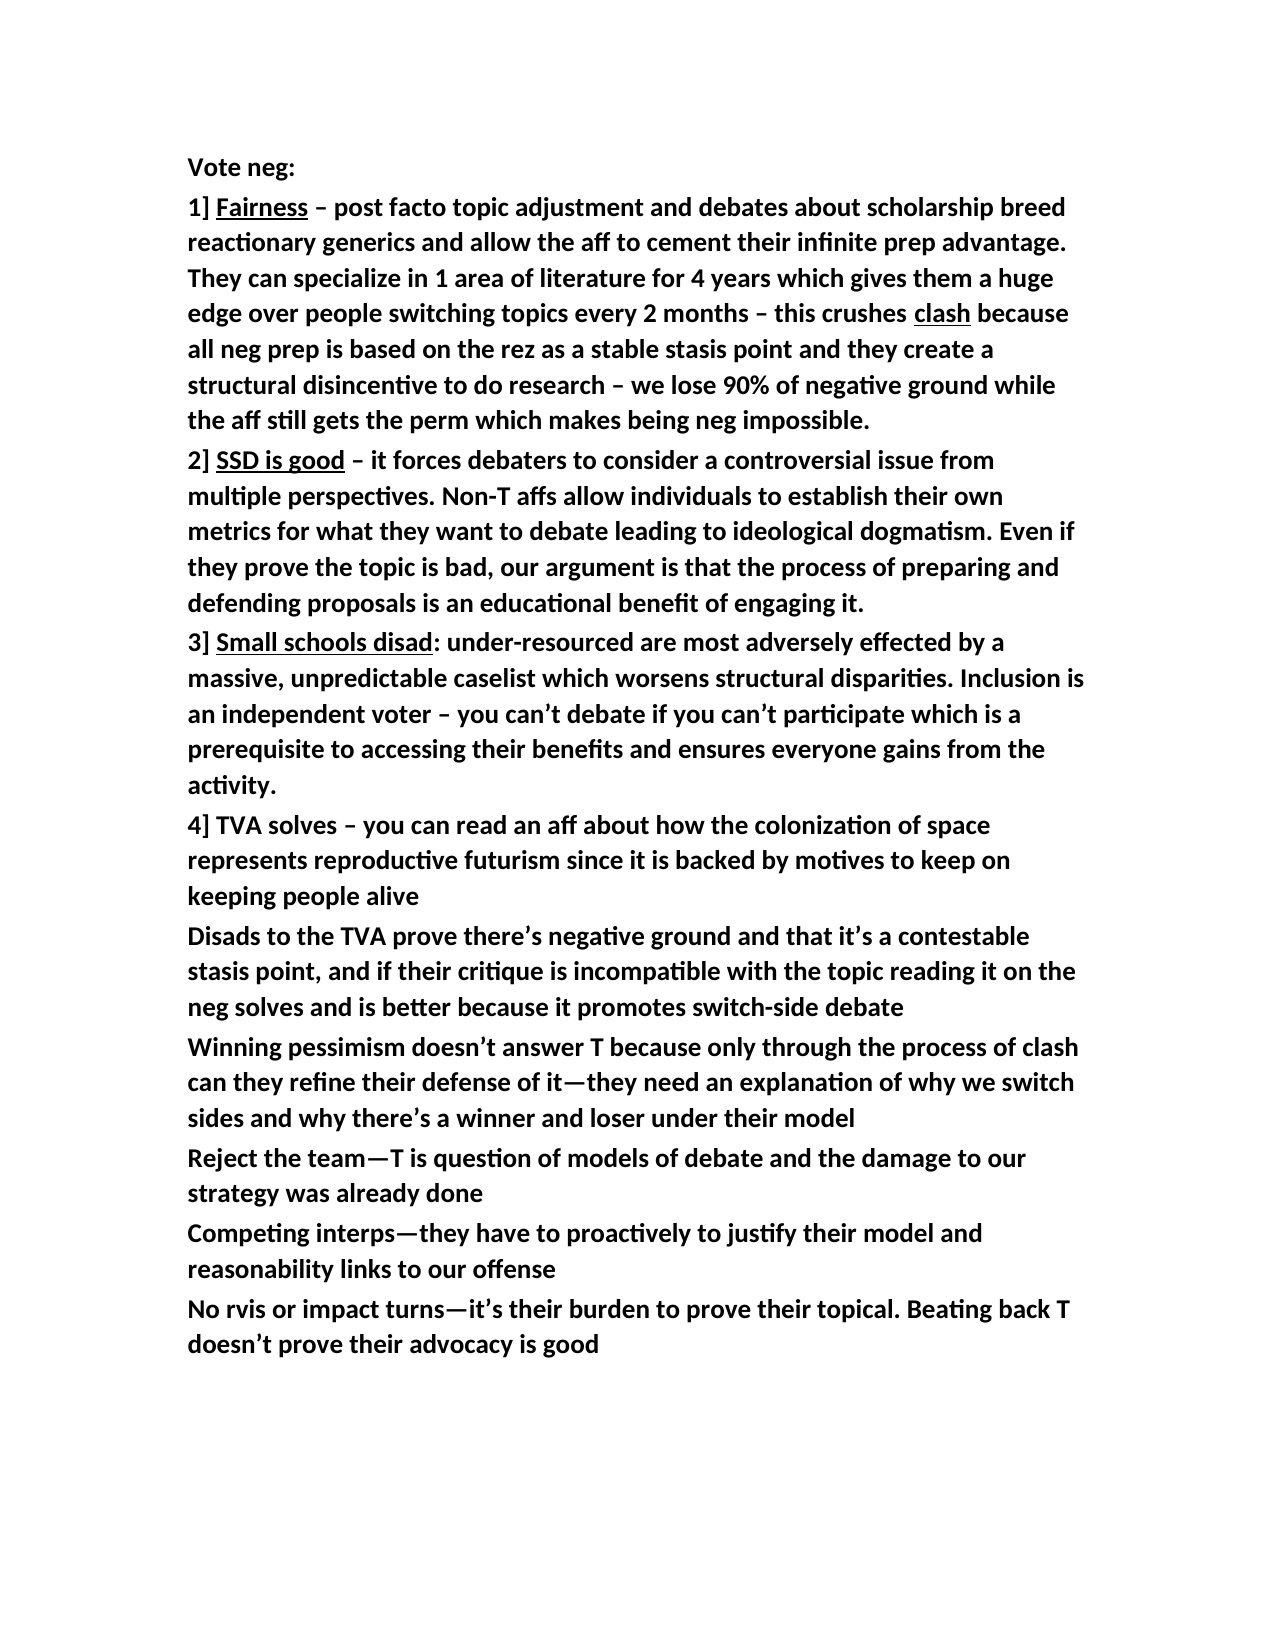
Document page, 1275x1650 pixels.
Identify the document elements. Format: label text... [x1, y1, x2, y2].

subtitle 1] Fairness – post facto topic adjustment and debates about scholarship breed reactionary generics and allow the aff to cement their infinite prep advantage. They can specialize in 1 area of literature for 4 years which gives them a huge edge over people switching topics every 2 months – this crushes clash because all neg prep is based on the rez as a stable stasis point and they create a structural disincentive to do research – we lose 90% of negative ground while the aff still gets the perm which makes being neg impossible. [187, 190, 1087, 437]
subtitle Reject the team—T is question of models of debate and the damage to our strategy was already done [187, 1141, 1087, 1210]
subtitle 4] TVA solves – you can read an aff about how the colonization of space represents reproductive futurism since it is backed by motives to keep on keeping people alive [187, 808, 1087, 912]
subtitle 3] Small schools disad: under-resourced are most adversely effected by a massive, unpredictable caselist which worsens structural disparities. Inclusion is an independent voter – you can’t debate if you can’t participate which is a prerequisite to accessing their benefits and ensures everyone gains from the activity. [187, 626, 1087, 801]
subtitle Winning pessimism doesn’t answer T because only through the process of clash can they refine their defense of it—they need an explanation of why we switch sides and why there’s a winner and loser under their model [187, 1030, 1087, 1134]
subtitle Competing interps—they have to proactively to justify their model and reasonability links to our offense [187, 1216, 1087, 1285]
subtitle No rvis or impact turns—it’s their burden to prove their topical. Beating back T doesn’t prove their advocacy is good [187, 1292, 1087, 1361]
subtitle 2] SSD is good – it forces debaters to consider a controversial issue from multiple perspectives. Non-T affs allow individuals to establish their own metrics for what they want to debate leading to ideological dogmatism. Even if they prove the topic is bad, our argument is that the process of preparing and defending proposals is an educational benefit of engaging it. [187, 443, 1087, 619]
subtitle Disads to the TVA prove there’s negative ground and that it’s a contestable stasis point, and if their critique is incompatible with the topic reading it on the neg solves and is better because it promotes switch-side debate [187, 919, 1087, 1023]
subtitle Vote neg: [187, 150, 1087, 183]
